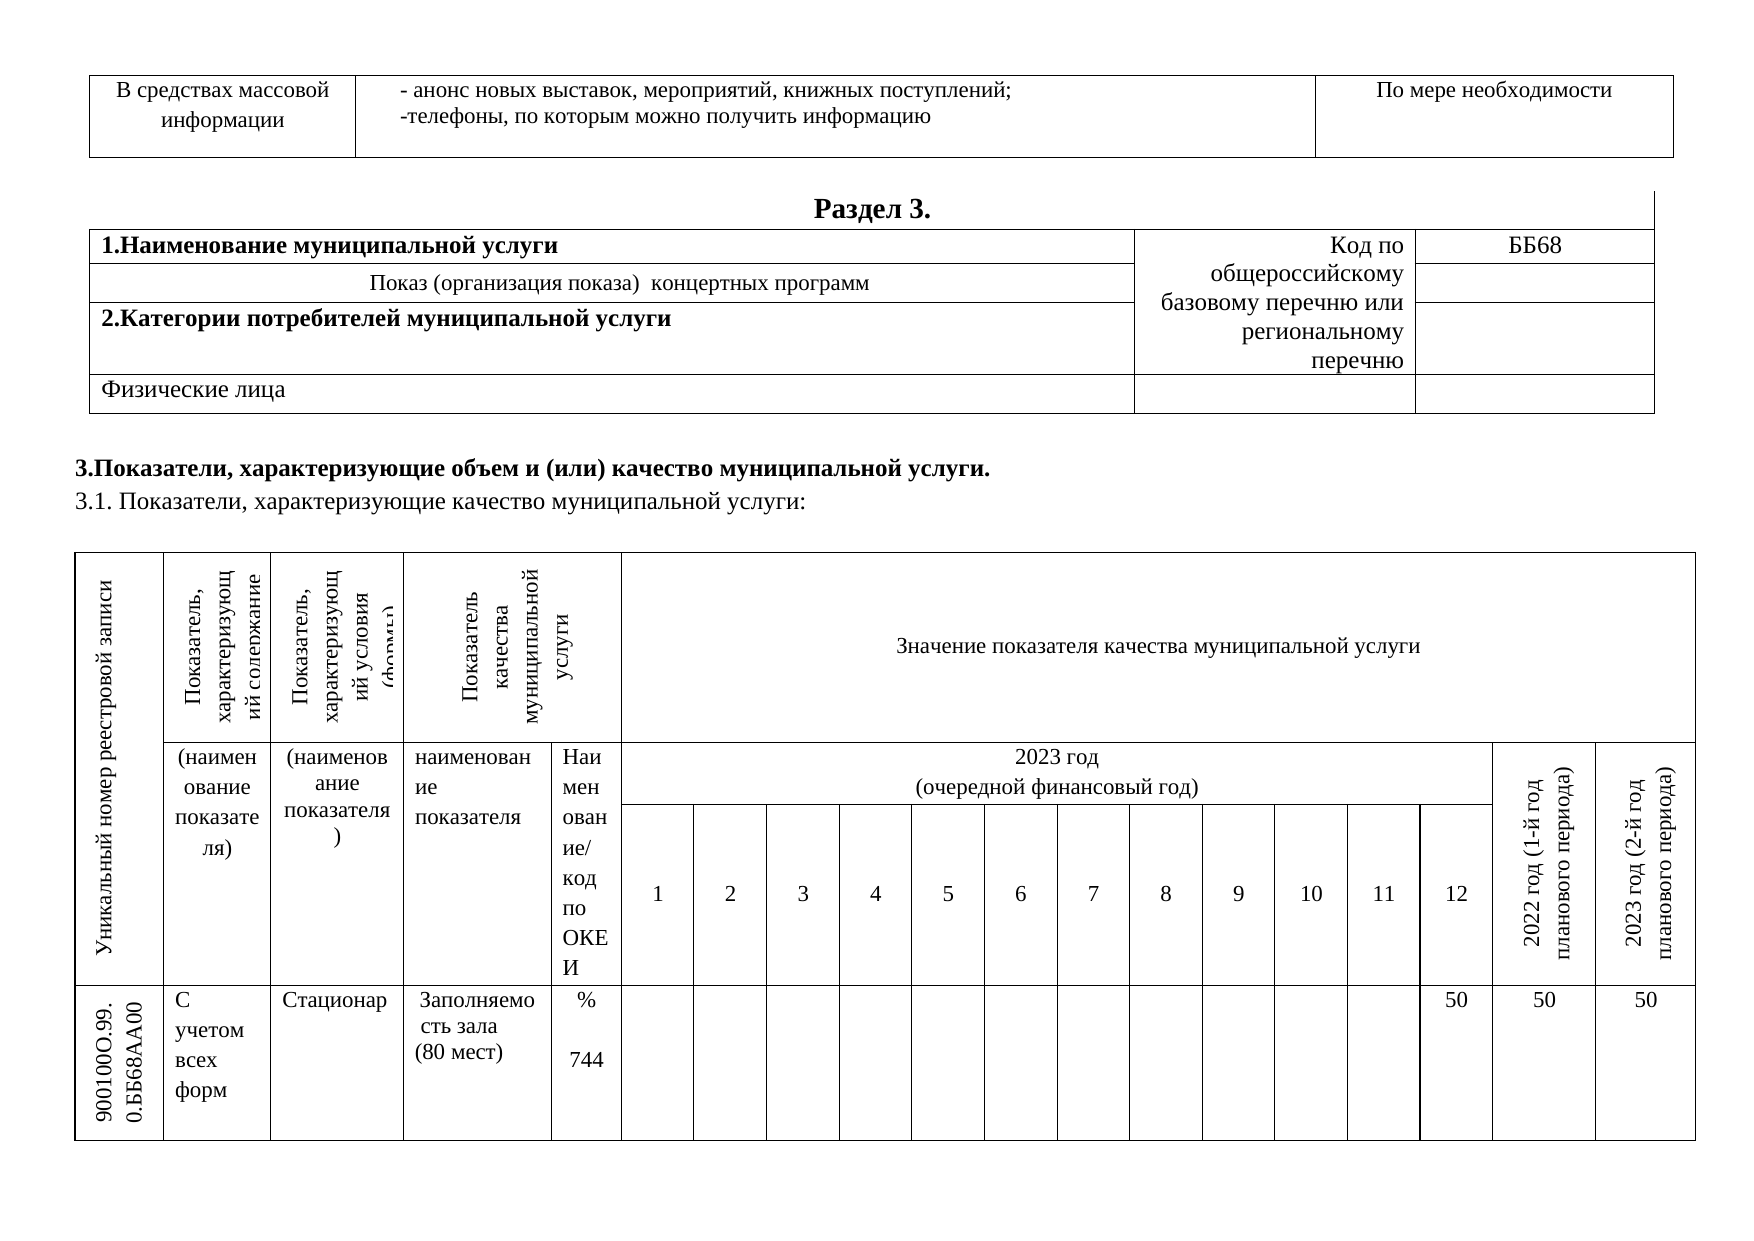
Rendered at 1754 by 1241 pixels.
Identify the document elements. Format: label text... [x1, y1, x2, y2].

table_cell [1058, 986, 1129, 1140]
table_cell (наименование показателя) [271, 743, 403, 985]
table_cell [767, 986, 839, 1140]
table_header Уникальный номер реестровой записи [76, 553, 163, 985]
table_cell [985, 986, 1057, 1140]
table_header Показатель качества муниципальной услуги [404, 553, 621, 742]
table_cell 2.Категории потребителей муниципальной услуги [90, 303, 1134, 373]
table_cell 50 [1596, 986, 1695, 1140]
table_cell 6 [985, 805, 1057, 985]
table_cell По мере необходимости [1316, 76, 1673, 157]
table_cell Код по общероссийскому базовому перечню или региональному перечню [1135, 230, 1415, 373]
table_cell 2023 год (2-й год планового периода) [1596, 743, 1695, 985]
text 3.Показатели, характеризующие объем и (или) качество муниципальной услуги. [75, 453, 1679, 481]
table_header Значение показателя качества муниципальной услуги [622, 553, 1695, 742]
table_cell Наименование/ код по ОКЕИ [552, 743, 621, 985]
table_cell Показ (организация показа) концертных программ [90, 264, 1134, 302]
table_cell 9 [1203, 805, 1274, 985]
table_cell [912, 986, 984, 1140]
table_cell [694, 986, 766, 1140]
table_cell 11 [1348, 805, 1419, 985]
table_cell 2022 год (1-й год планового периода) [1493, 743, 1595, 985]
table_cell 10 [1275, 805, 1347, 985]
table_cell наименование показателя [404, 743, 551, 985]
table_cell 1 [622, 805, 693, 985]
table_cell [1203, 986, 1274, 1140]
table_cell [1135, 375, 1415, 413]
table_cell 1.Наименование муниципальной услуги [90, 230, 1134, 262]
table_cell 900100О.99.0.ББ68АА00002 [76, 986, 163, 1140]
table_cell 50 [1421, 986, 1492, 1140]
table_cell С учетом всех форм [164, 986, 270, 1140]
table_cell [1416, 375, 1654, 413]
table_cell 4 [840, 805, 911, 985]
table_cell Физические лица [90, 375, 1134, 413]
table_cell [1348, 986, 1419, 1140]
table_cell ББ68 [1416, 230, 1654, 262]
table_cell Стационар [271, 986, 403, 1140]
table_cell [622, 986, 693, 1140]
table_cell В средствах массовой информации [90, 76, 355, 157]
table_cell [1275, 986, 1347, 1140]
table_cell - анонс новых выставок, мероприятий, книжных поступлений; -телефоны, по которым можно получить информацию [356, 76, 1315, 157]
table_cell 3 [767, 805, 839, 985]
table_cell % 744 [552, 986, 621, 1140]
table_header Показатель, характеризующий содержание муниципальной услуги [164, 553, 270, 742]
text 3.1. Показатели, характеризующие качество муниципальной услуги: [75, 486, 1679, 514]
table_cell 8 [1130, 805, 1202, 985]
table_cell 2 [694, 805, 766, 985]
table_cell (наименование показателя) [164, 743, 270, 985]
table_cell [1416, 303, 1654, 373]
table_cell 50 [1493, 986, 1595, 1140]
table_cell Заполняемость зала (80 мест) [404, 986, 551, 1140]
table_cell 2023 год (очередной финансовый год) [622, 743, 1492, 804]
table_header Раздел 3. [90, 191, 1654, 229]
table_cell 5 [912, 805, 984, 985]
table_cell [840, 986, 911, 1140]
table_cell 12 [1421, 805, 1492, 985]
table_cell [1130, 986, 1202, 1140]
table_header Показатель, характеризующий условия (формы) оказания государственной услуги [271, 553, 403, 742]
table_cell 7 [1058, 805, 1129, 985]
table_cell [1416, 264, 1654, 302]
